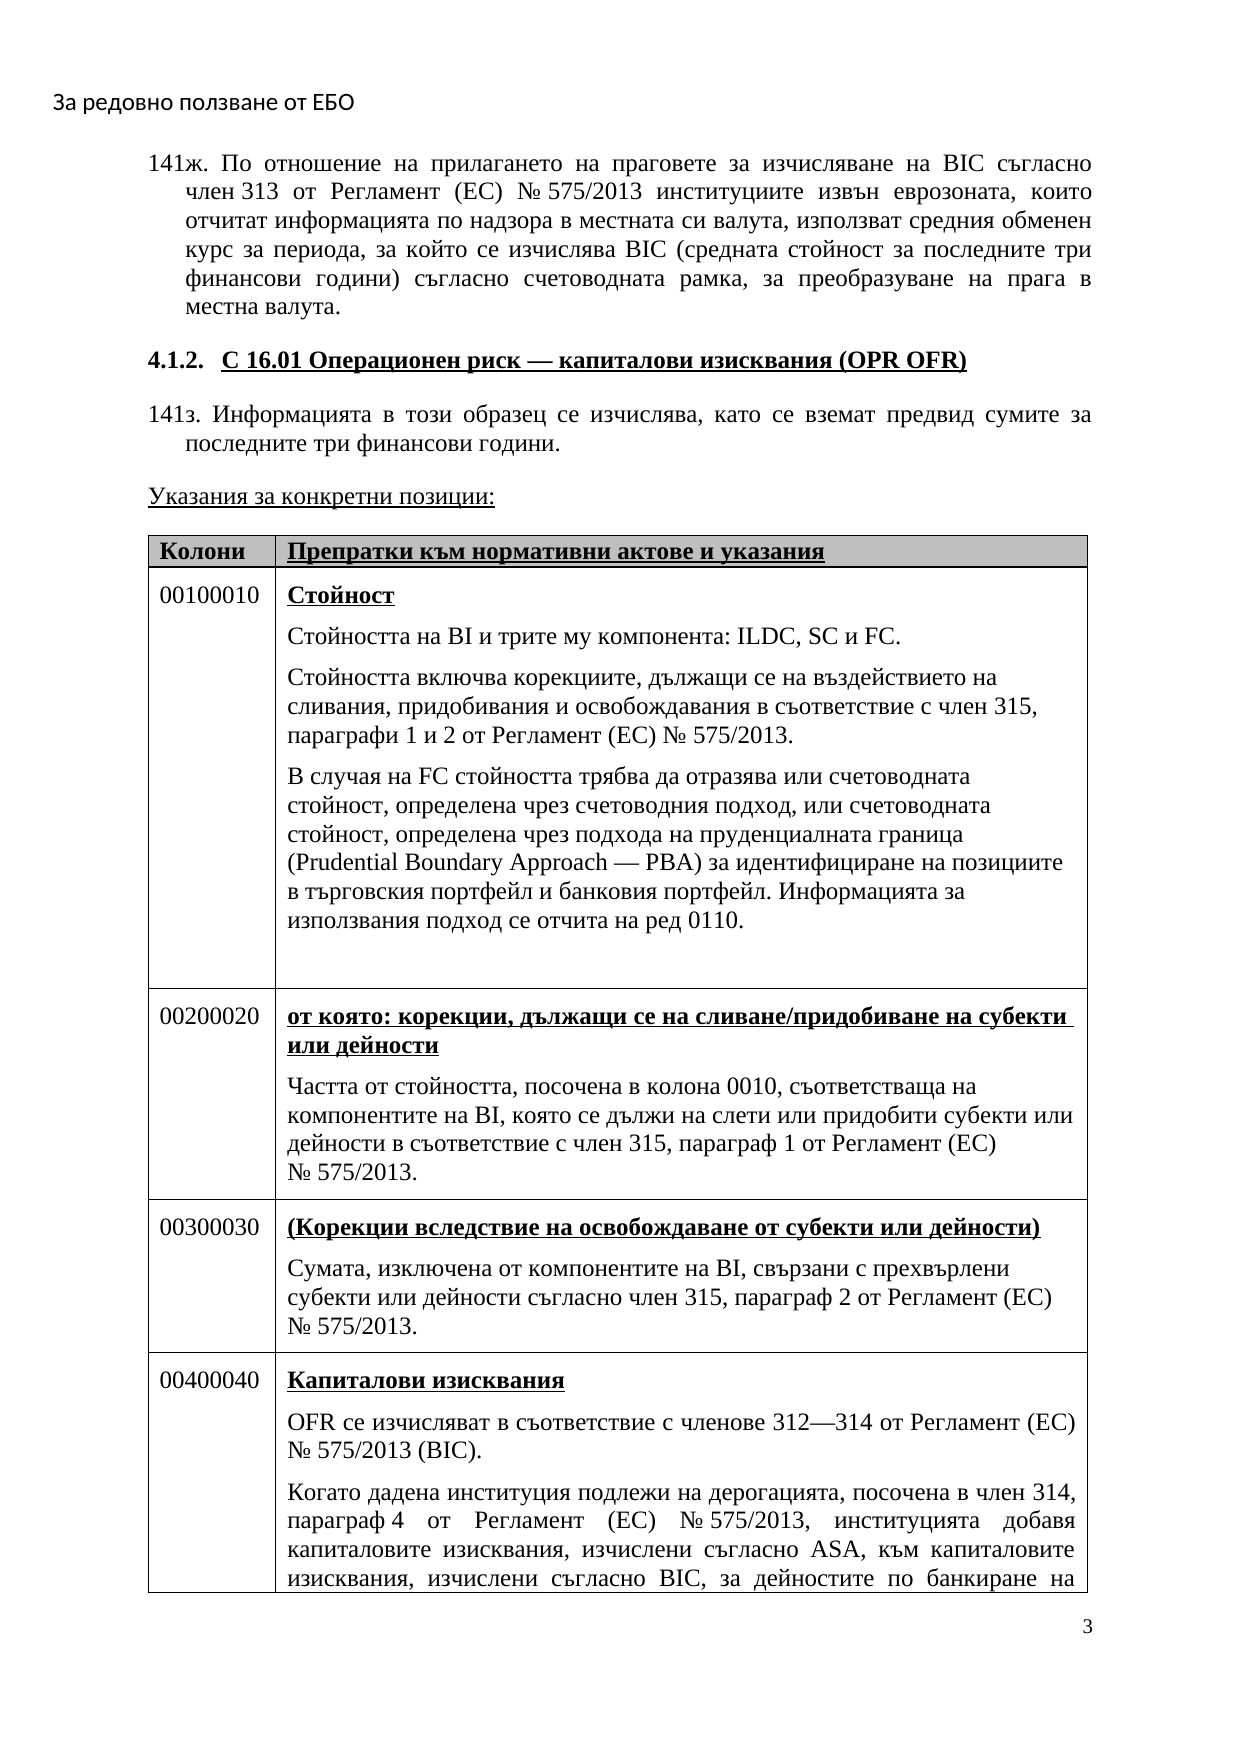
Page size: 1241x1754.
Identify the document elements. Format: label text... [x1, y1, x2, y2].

table_header Препратки към нормативни актове и указания [276, 536, 1087, 566]
table_cell 00300030 [149, 1200, 275, 1352]
table_cell (Корекции вследствие на освобождаване от субекти или дейности) Сумата, изключена от компонентите на BI, свързани с прехвърлени субекти или дейности съгласно член 315, параграф 2 от Регламент (ЕС) № 575/2013. [276, 1200, 1087, 1352]
list C 16.01 Операционен риск — капиталови изисквания (OPR OFR) [148, 345, 1093, 374]
table_cell от която: корекции, дължащи се на сливане/придобиване на субекти или дейности Частта от стойността, посочена в колона 0010, съответстваща на компонентите на BI, която се дължи на слети или придобити субекти или дейности в съответствие с член 315, параграф 1 от Регламент (ЕС) № 575/2013. [276, 989, 1087, 1198]
table_cell 00200020 [149, 989, 275, 1198]
table_header Колони [149, 536, 275, 566]
table_cell Стойност Стойността на BI и трите му компонента: ILDC, SC и FC. Стойността включва корекциите, дължащи се на въздействието на сливания, придобивания и освобождавания в съответствие с член 315, параграфи 1 и 2 от Регламент (ЕС) № 575/2013. В случая на FC стойността трябва да отразява или счетоводната стойност, определена чрез счетоводния подход, или счетоводната стойност, определена чрез подхода на пруденциалната граница (Prudential Boundary Approach — PBA) за идентифициране на позициите в търговския портфейл и банковия портфейл. Информацията за използвания подход се отчита на ред 0110. [276, 568, 1087, 987]
text 141ж. По отношение на прилагането на праговете за изчисляване на BIC съгласно член 313 от Регламент (ЕС) № 575/2013 институциите извън еврозоната, които отчитат информацията по надзора в местната си валута, използват средния обменен курс за периода, за който се изчислява BIC (средната стойност за последните три финансови години) съгласно счетоводната рамка, за преобразуване на прага в местна валута. [148, 148, 1093, 320]
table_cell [276, 1353, 1087, 1592]
text 141з. Информацията в този образец се изчислява, като се вземат предвид сумите за последните три финансови години. [148, 399, 1093, 456]
text Указания за конкретни позиции: [148, 481, 1093, 510]
table_cell 00400040 [149, 1353, 275, 1592]
table_cell 00100010 [149, 568, 275, 987]
